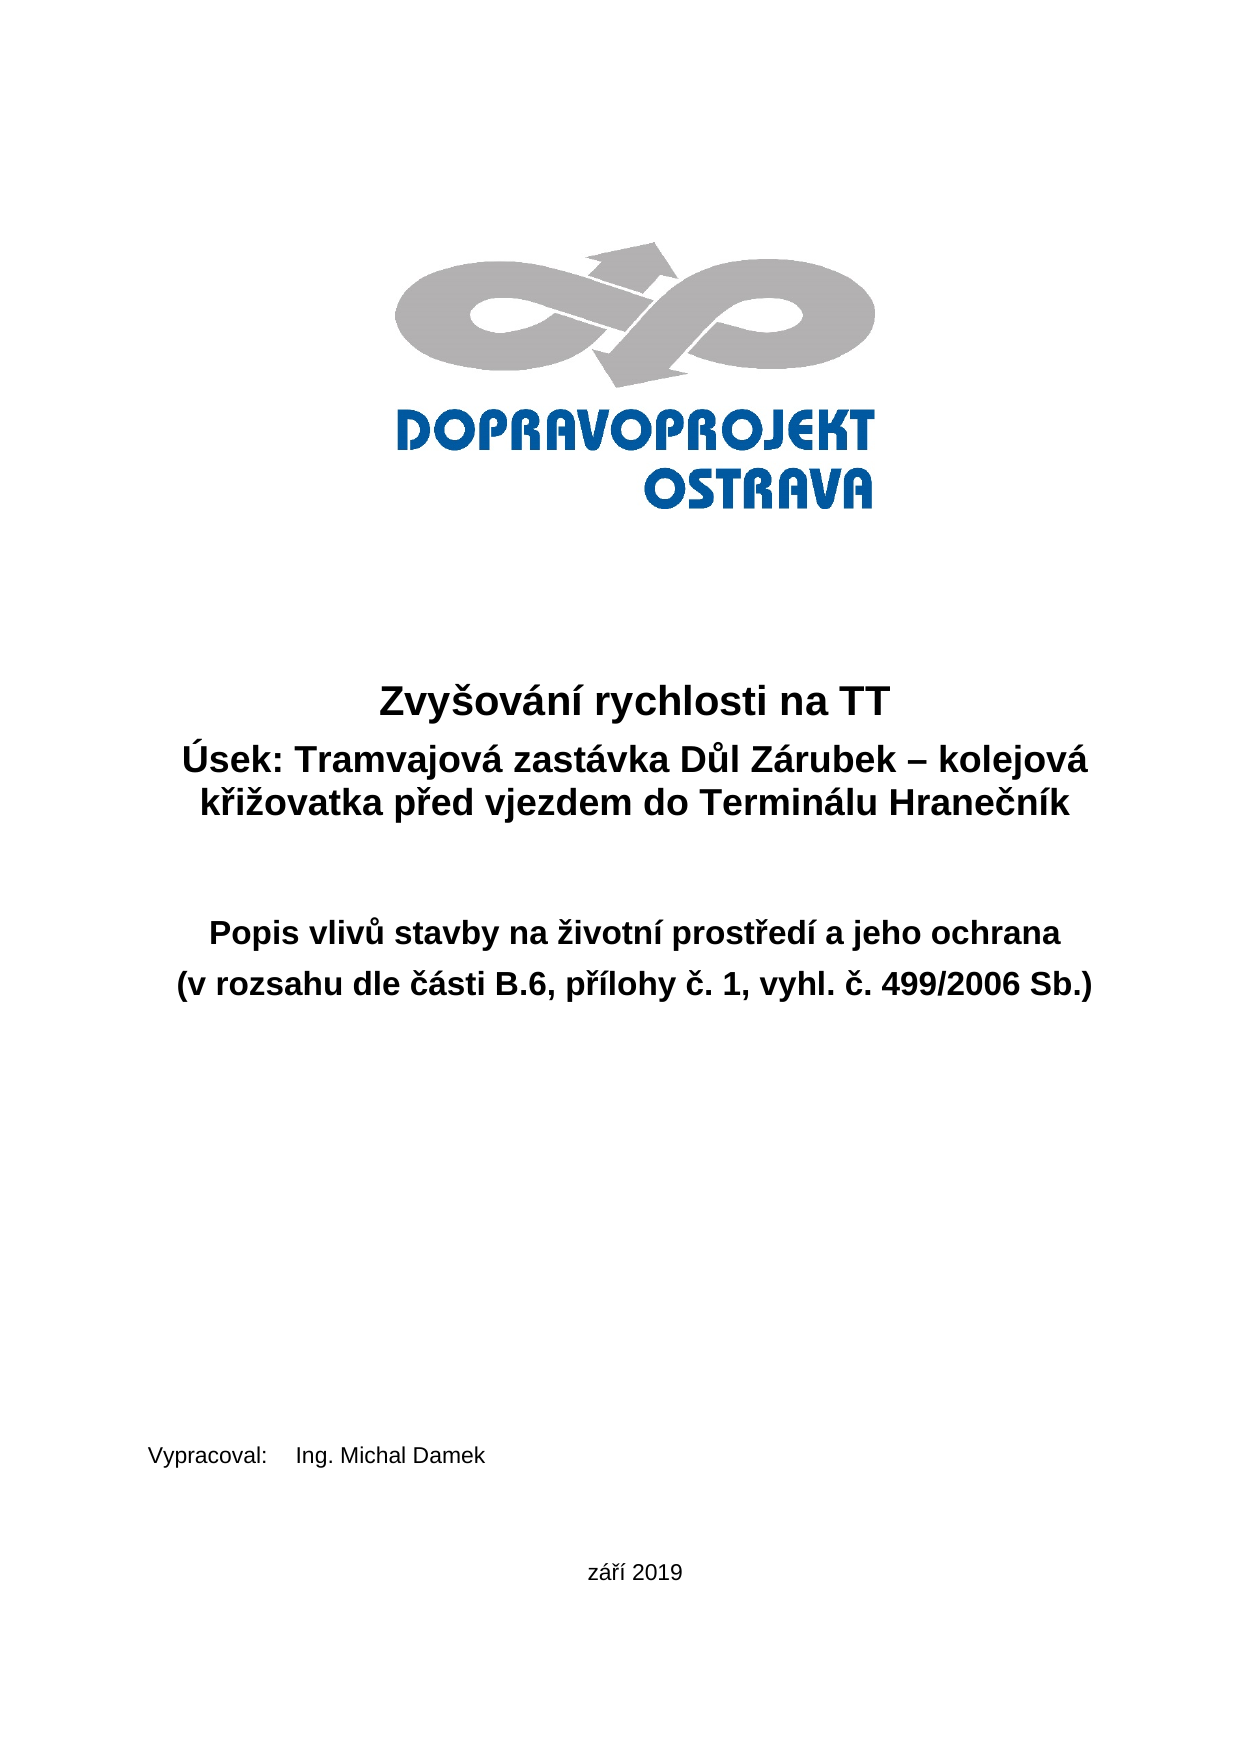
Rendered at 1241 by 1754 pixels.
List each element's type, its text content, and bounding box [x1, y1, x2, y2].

text Úsek: Tramvajová zastávka Důl Zárubek – kolejová křižovatka před vjezdem do Terminálu Hranečník [148, 737, 1122, 823]
text Popis vlivů stavby na životní prostředí a jeho ochrana [148, 913, 1122, 952]
text září 2019 [148, 1559, 1122, 1585]
picture [395, 242, 875, 509]
text Zvyšování rychlosti na TT [148, 676, 1122, 724]
text (v rozsahu dle části B.6, přílohy č. 1, vyhl. č. 499/2006 Sb.) [148, 964, 1122, 1003]
text Vypracoval: Ing. Michal Damek [148, 1442, 1122, 1469]
